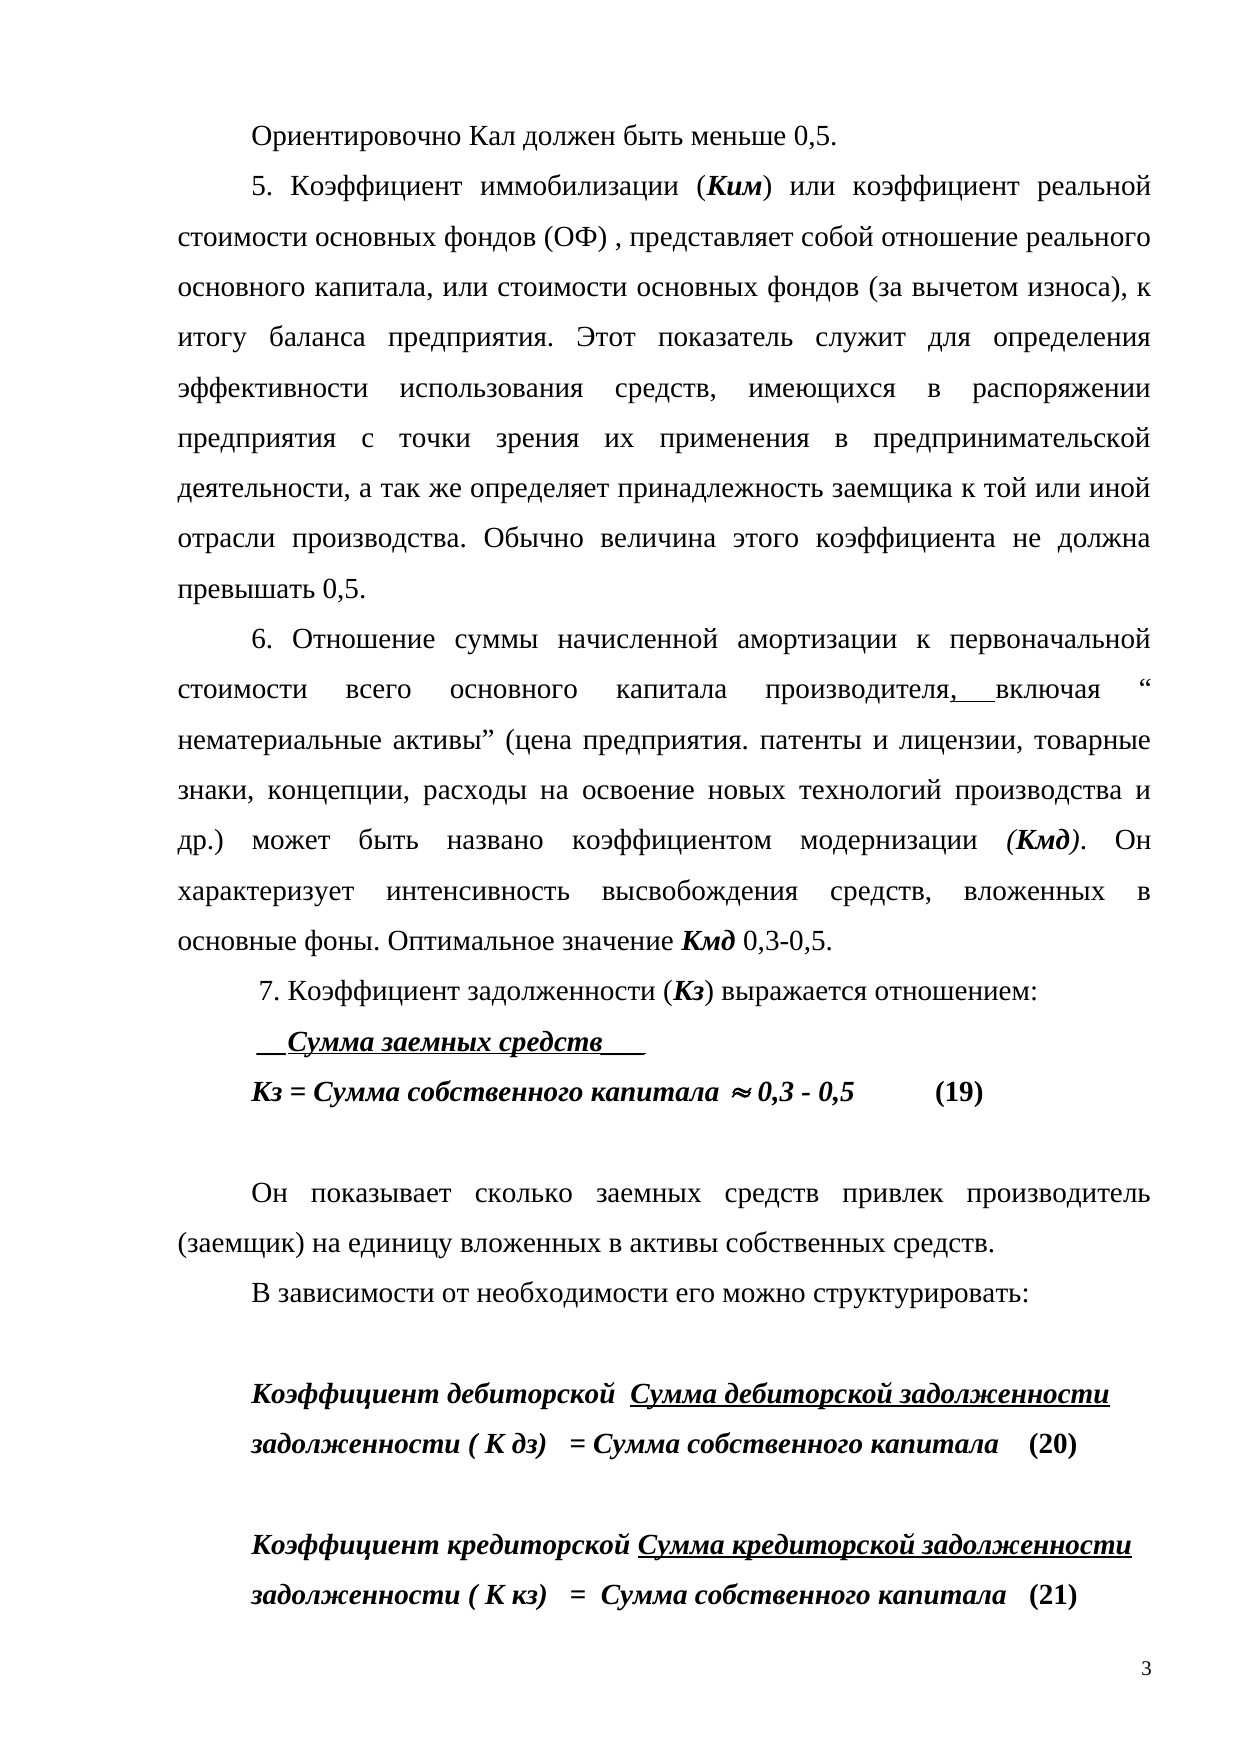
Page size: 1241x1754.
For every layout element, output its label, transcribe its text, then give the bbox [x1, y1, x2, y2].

list Коэффициент дебиторской Сумма дебиторской задолженности [177, 1376, 1152, 1409]
list Ориентировочно Кал должен быть меньше 0,5. [177, 118, 1152, 152]
list 5. Коэффициент иммобилизации (Ким) или коэффициент реальной стоимости основных фондов (ОФ) , представляет собой отношение реального основного капитала, или стоимости основных фондов (за вычетом износа), к итогу баланса предприятия. Этот показатель служит для определения эффективности использования средств, имеющихся в распоряжении предприятия с точки зрения их применения в предпринимательской деятельности, а так же определяет принадлежность заемщика к той или иной отрасли производства. Обычно величина этого коэффициента не должна превышать 0,5. [177, 168, 1152, 604]
list В зависимости от необходимости его можно структурировать: [177, 1275, 1152, 1309]
list 6. Отношение суммы начисленной амортизации к первоначальной стоимости всего основного капитала производителя, включая “ нематериальные активы” (цена предприятия. патенты и лицензии, товарные знаки, концепции, расходы на освоение новых технологий производства и др.) может быть названо коэффициентом модернизации (Кмд). Он характеризует интенсивность высвобождения средств, вложенных в основные фоны. Оптимальное значение Кмд 0,3-0,5. [177, 621, 1152, 957]
list задолженности ( К кз) = Сумма собственного капитала (21) [177, 1577, 1152, 1611]
list задолженности ( К дз) = Сумма собственного капитала (20) [177, 1426, 1152, 1460]
list 7. Коэффициент задолженности (Кз) выражается отношением: [177, 973, 1152, 1007]
list Кз = Сумма собственного капитала 0,3 - 0,5 (19) [177, 1074, 1152, 1108]
list __Сумма заемных средств___ [177, 1024, 1152, 1057]
list Он показывает сколько заемных средств привлек производитель (заемщик) на единицу вложенных в активы собственных средств. [177, 1175, 1152, 1259]
list Коэффициент кредиторской Сумма кредиторской задолженности [177, 1527, 1152, 1561]
